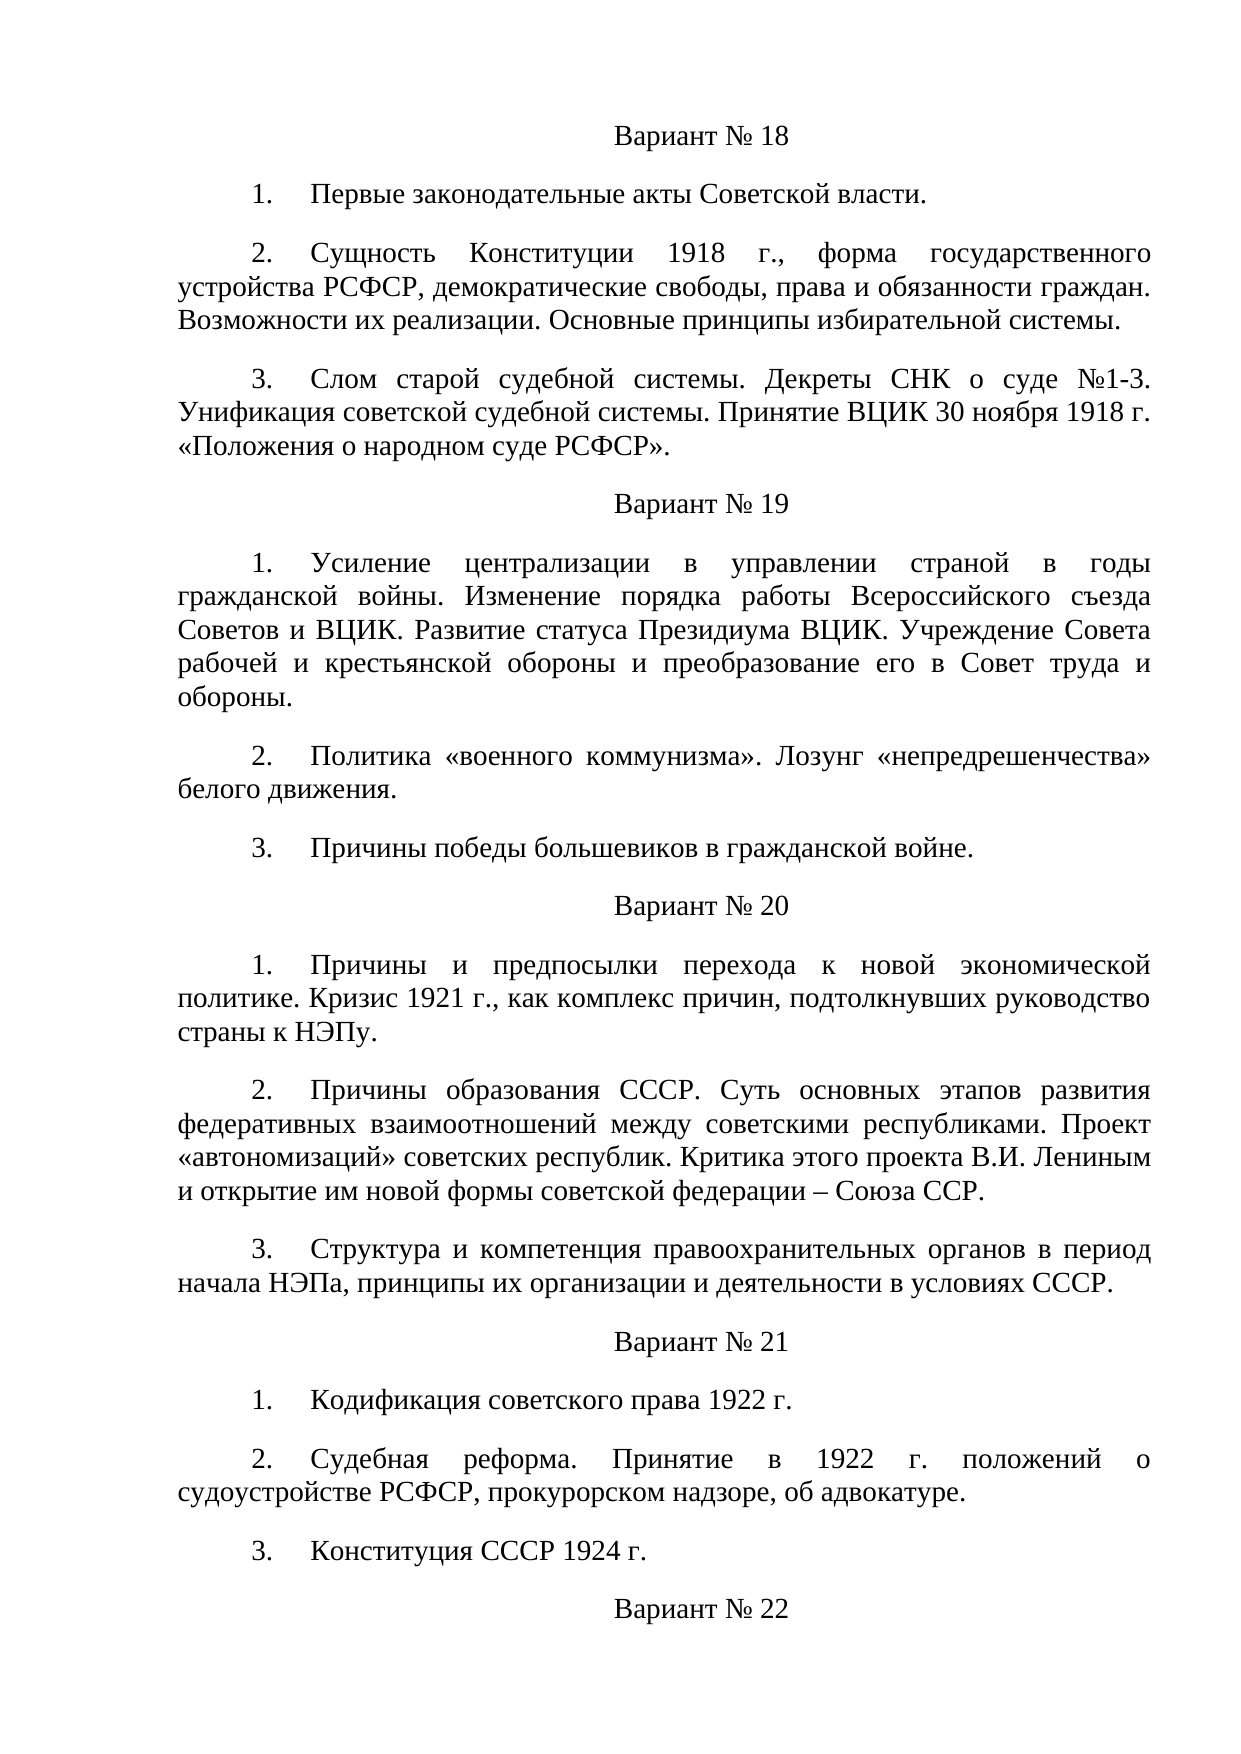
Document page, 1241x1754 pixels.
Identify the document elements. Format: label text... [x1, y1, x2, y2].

list Причины образования СССР. Суть основных этапов развития федеративных взаимоотношений между советскими республиками. Проект «автономизаций» советских республик. Критика этого проекта В.И. Лениным и открытие им новой формы советской федерации – Союза ССР. [177, 1072, 1152, 1207]
text Вариант № 19 [177, 486, 1152, 520]
list Кодификация советского права . [177, 1382, 1152, 1416]
list Сущность Конституции ., форма государственного устройства РСФСР, демократические свободы, права и обязанности граждан. Возможности их реализации. Основные принципы избирательной системы. [177, 235, 1152, 336]
list Слом старой судебной системы. Декреты СНК о суде №1-3. Унификация советской судебной системы. Принятие ВЦИК 30 ноября . «Положения о народном суде РСФСР». [177, 361, 1152, 461]
text Вариант № 22 [177, 1591, 1152, 1625]
list Причины победы большевиков в гражданской войне. [177, 830, 1152, 863]
list Конституция СССР . [177, 1533, 1152, 1566]
text Вариант № 20 [177, 888, 1152, 922]
text Вариант № 18 [177, 118, 1152, 152]
list Первые законодательные акты Советской власти. [177, 177, 1152, 210]
list Судебная реформа. Принятие в . положений о судоустройстве РСФСР, прокурорском надзоре, об адвокатуре. [177, 1441, 1152, 1508]
text Вариант № 21 [177, 1324, 1152, 1357]
list Структура и компетенция правоохранительных органов в период начала НЭПа, принципы их организации и деятельности в условиях СССР. [177, 1232, 1152, 1299]
list Причины и предпосылки перехода к новой экономической политике. Кризис ., как комплекс причин, подтолкнувших руководство страны к НЭПу. [177, 947, 1152, 1047]
list Усиление централизации в управлении страной в годы гражданской войны. Изменение порядка работы Всероссийского съезда Советов и ВЦИК. Развитие статуса Президиума ВЦИК. Учреждение Совета рабочей и крестьянской обороны и преобразование его в Совет труда и обороны. [177, 545, 1152, 713]
list Политика «военного коммунизма». Лозунг «непредрешенчества» белого движения. [177, 738, 1152, 805]
